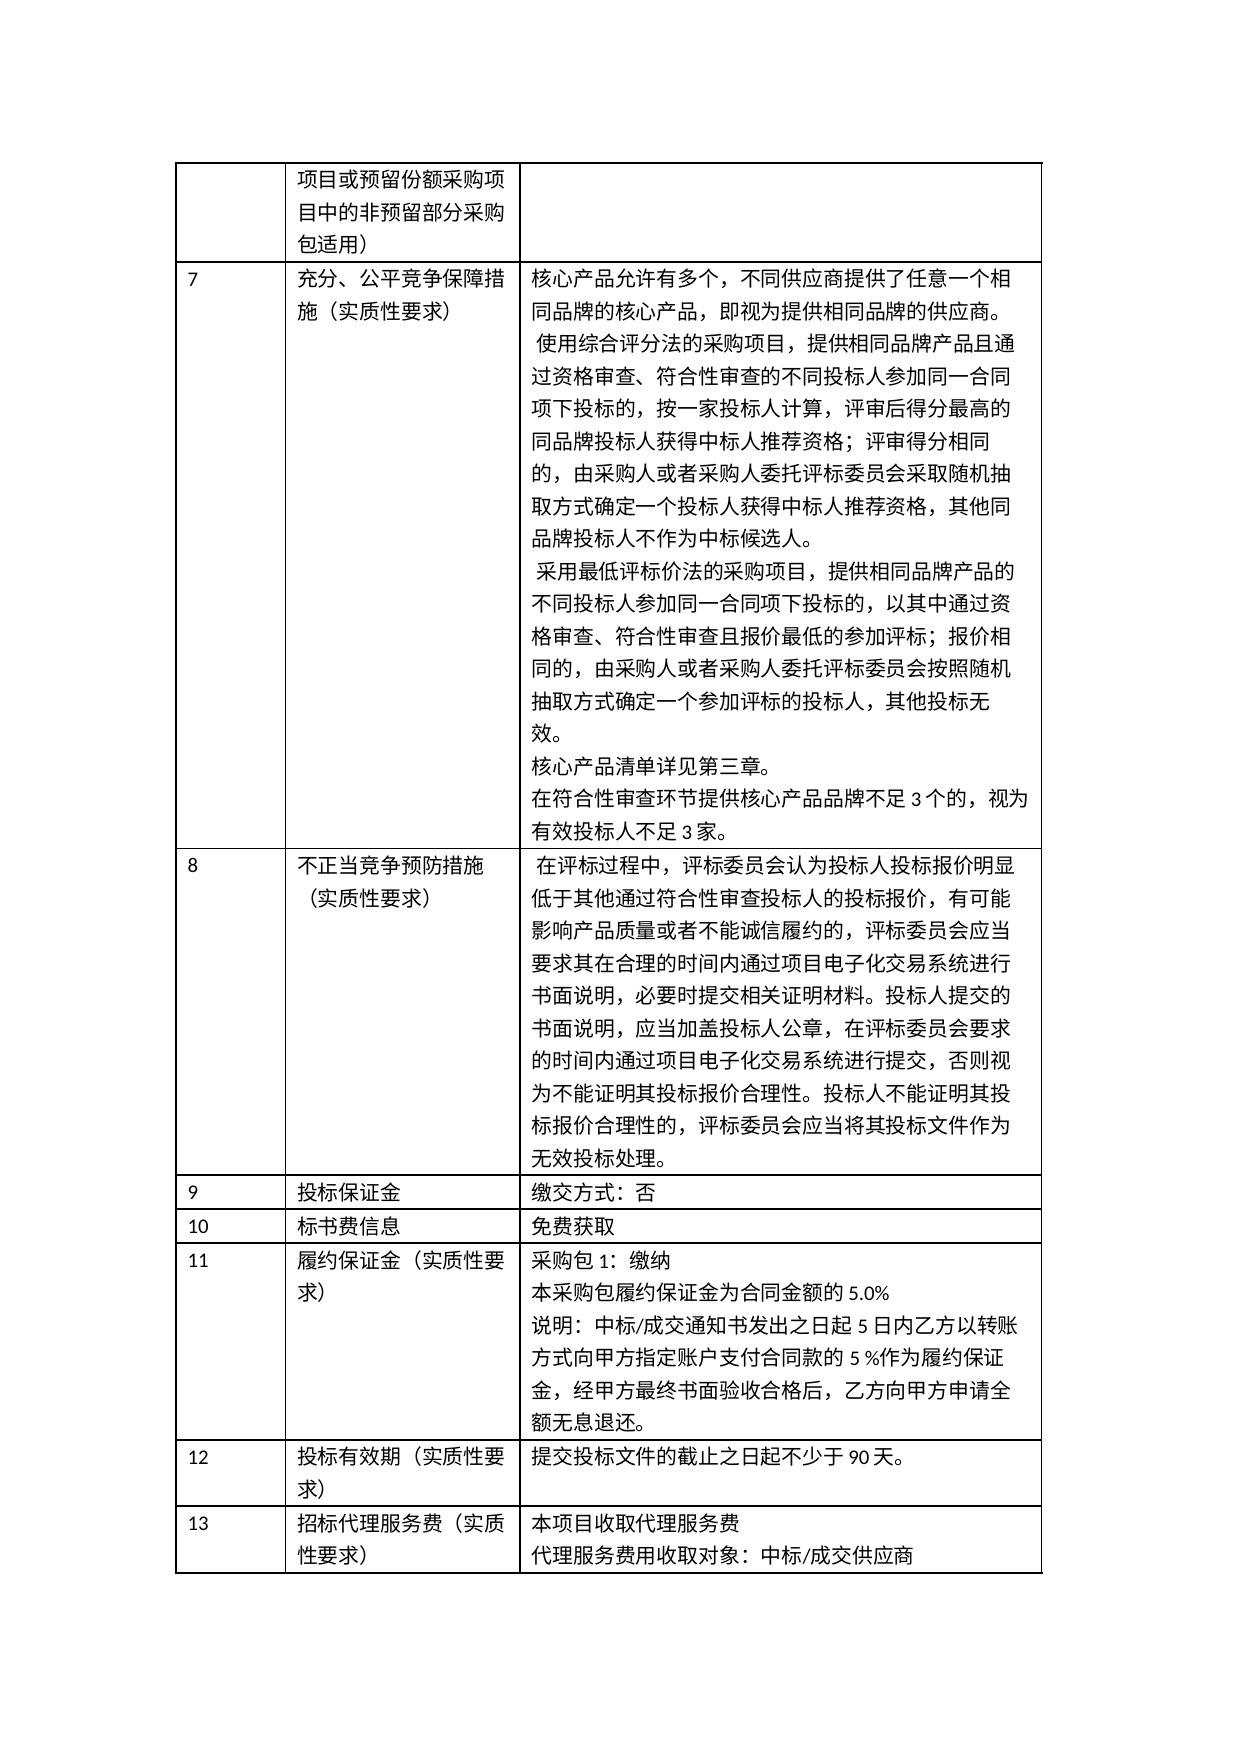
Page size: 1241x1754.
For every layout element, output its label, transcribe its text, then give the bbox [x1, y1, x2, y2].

table_cell 6 [177, 164, 285, 261]
table_cell 11 [177, 1244, 285, 1439]
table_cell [286, 164, 519, 261]
table_cell 履约保证金（实质性要求） [286, 1244, 519, 1439]
table_cell 投标保证金 [286, 1176, 519, 1208]
table_cell 12 [177, 1441, 285, 1505]
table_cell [521, 164, 1041, 261]
table_cell 提交投标文件的截止之日起不少于90天。 [521, 1441, 1041, 1505]
table_cell 免费获取 [521, 1210, 1041, 1242]
table_cell 采购包1：缴纳 本采购包履约保证金为合同金额的5.0% 说明：中标/成交通知书发出之日起 5 日内乙方以转账方式向甲方指定账户支付合同款的 5 %作为履约保证金，经甲方最终书面验收合格后，乙方向甲方申请全额无息退还。 [521, 1244, 1041, 1439]
table_cell 投标有效期（实质性要求） [286, 1441, 519, 1505]
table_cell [521, 1507, 1041, 1572]
table_cell 9 [177, 1176, 285, 1208]
table_cell 7 [177, 263, 285, 848]
table_cell 10 [177, 1210, 285, 1242]
table_cell 核心产品允许有多个，不同供应商提供了任意一个相同品牌的核心产品，即视为提供相同品牌的供应商。 使用综合评分法的采购项目，提供相同品牌产品且通过资格审查、符合性审查的不同投标人参加同一合同项下投标的，按一家投标人计算，评审后得分最高的同品牌投标人获得中标人推荐资格；评审得分相同的，由采购人或者采购人委托评标委员会采取随机抽取方式确定一个投标人获得中标人推荐资格，其他同品牌投标人不作为中标候选人。 采用最低评标价法的采购项目，提供相同品牌产品的不同投标人参加同一合同项下投标的，以其中通过资格审查、符合性审查且报价最低的参加评标；报价相同的，由采购人或者采购人委托评标委员会按照随机抽取方式确定一个参加评标的投标人，其他投标无效。 核心产品清单详见第三章。 在符合性审查环节提供核心产品品牌不足3个的，视为有效投标人不足3家。 [521, 263, 1041, 848]
table_cell 缴交方式：否 [521, 1176, 1041, 1208]
table_cell 充分、公平竞争保障措施（实质性要求） [286, 263, 519, 848]
table_cell 13 [177, 1507, 285, 1572]
table_cell 在评标过程中，评标委员会认为投标人投标报价明显低于其他通过符合性审查投标人的投标报价，有可能影响产品质量或者不能诚信履约的，评标委员会应当要求其在合理的时间内通过项目电子化交易系统进行书面说明，必要时提交相关证明材料。投标人提交的书面说明，应当加盖投标人公章，在评标委员会要求的时间内通过项目电子化交易系统进行提交，否则视为不能证明其投标报价合理性。投标人不能证明其投标报价合理性的，评标委员会应当将其投标文件作为无效投标处理。 [521, 849, 1041, 1174]
table_cell 8 [177, 849, 285, 1174]
table_cell 招标代理服务费（实质性要求） [286, 1507, 519, 1572]
table_cell 不正当竞争预防措施（实质性要求） [286, 849, 519, 1174]
table_cell 标书费信息 [286, 1210, 519, 1242]
